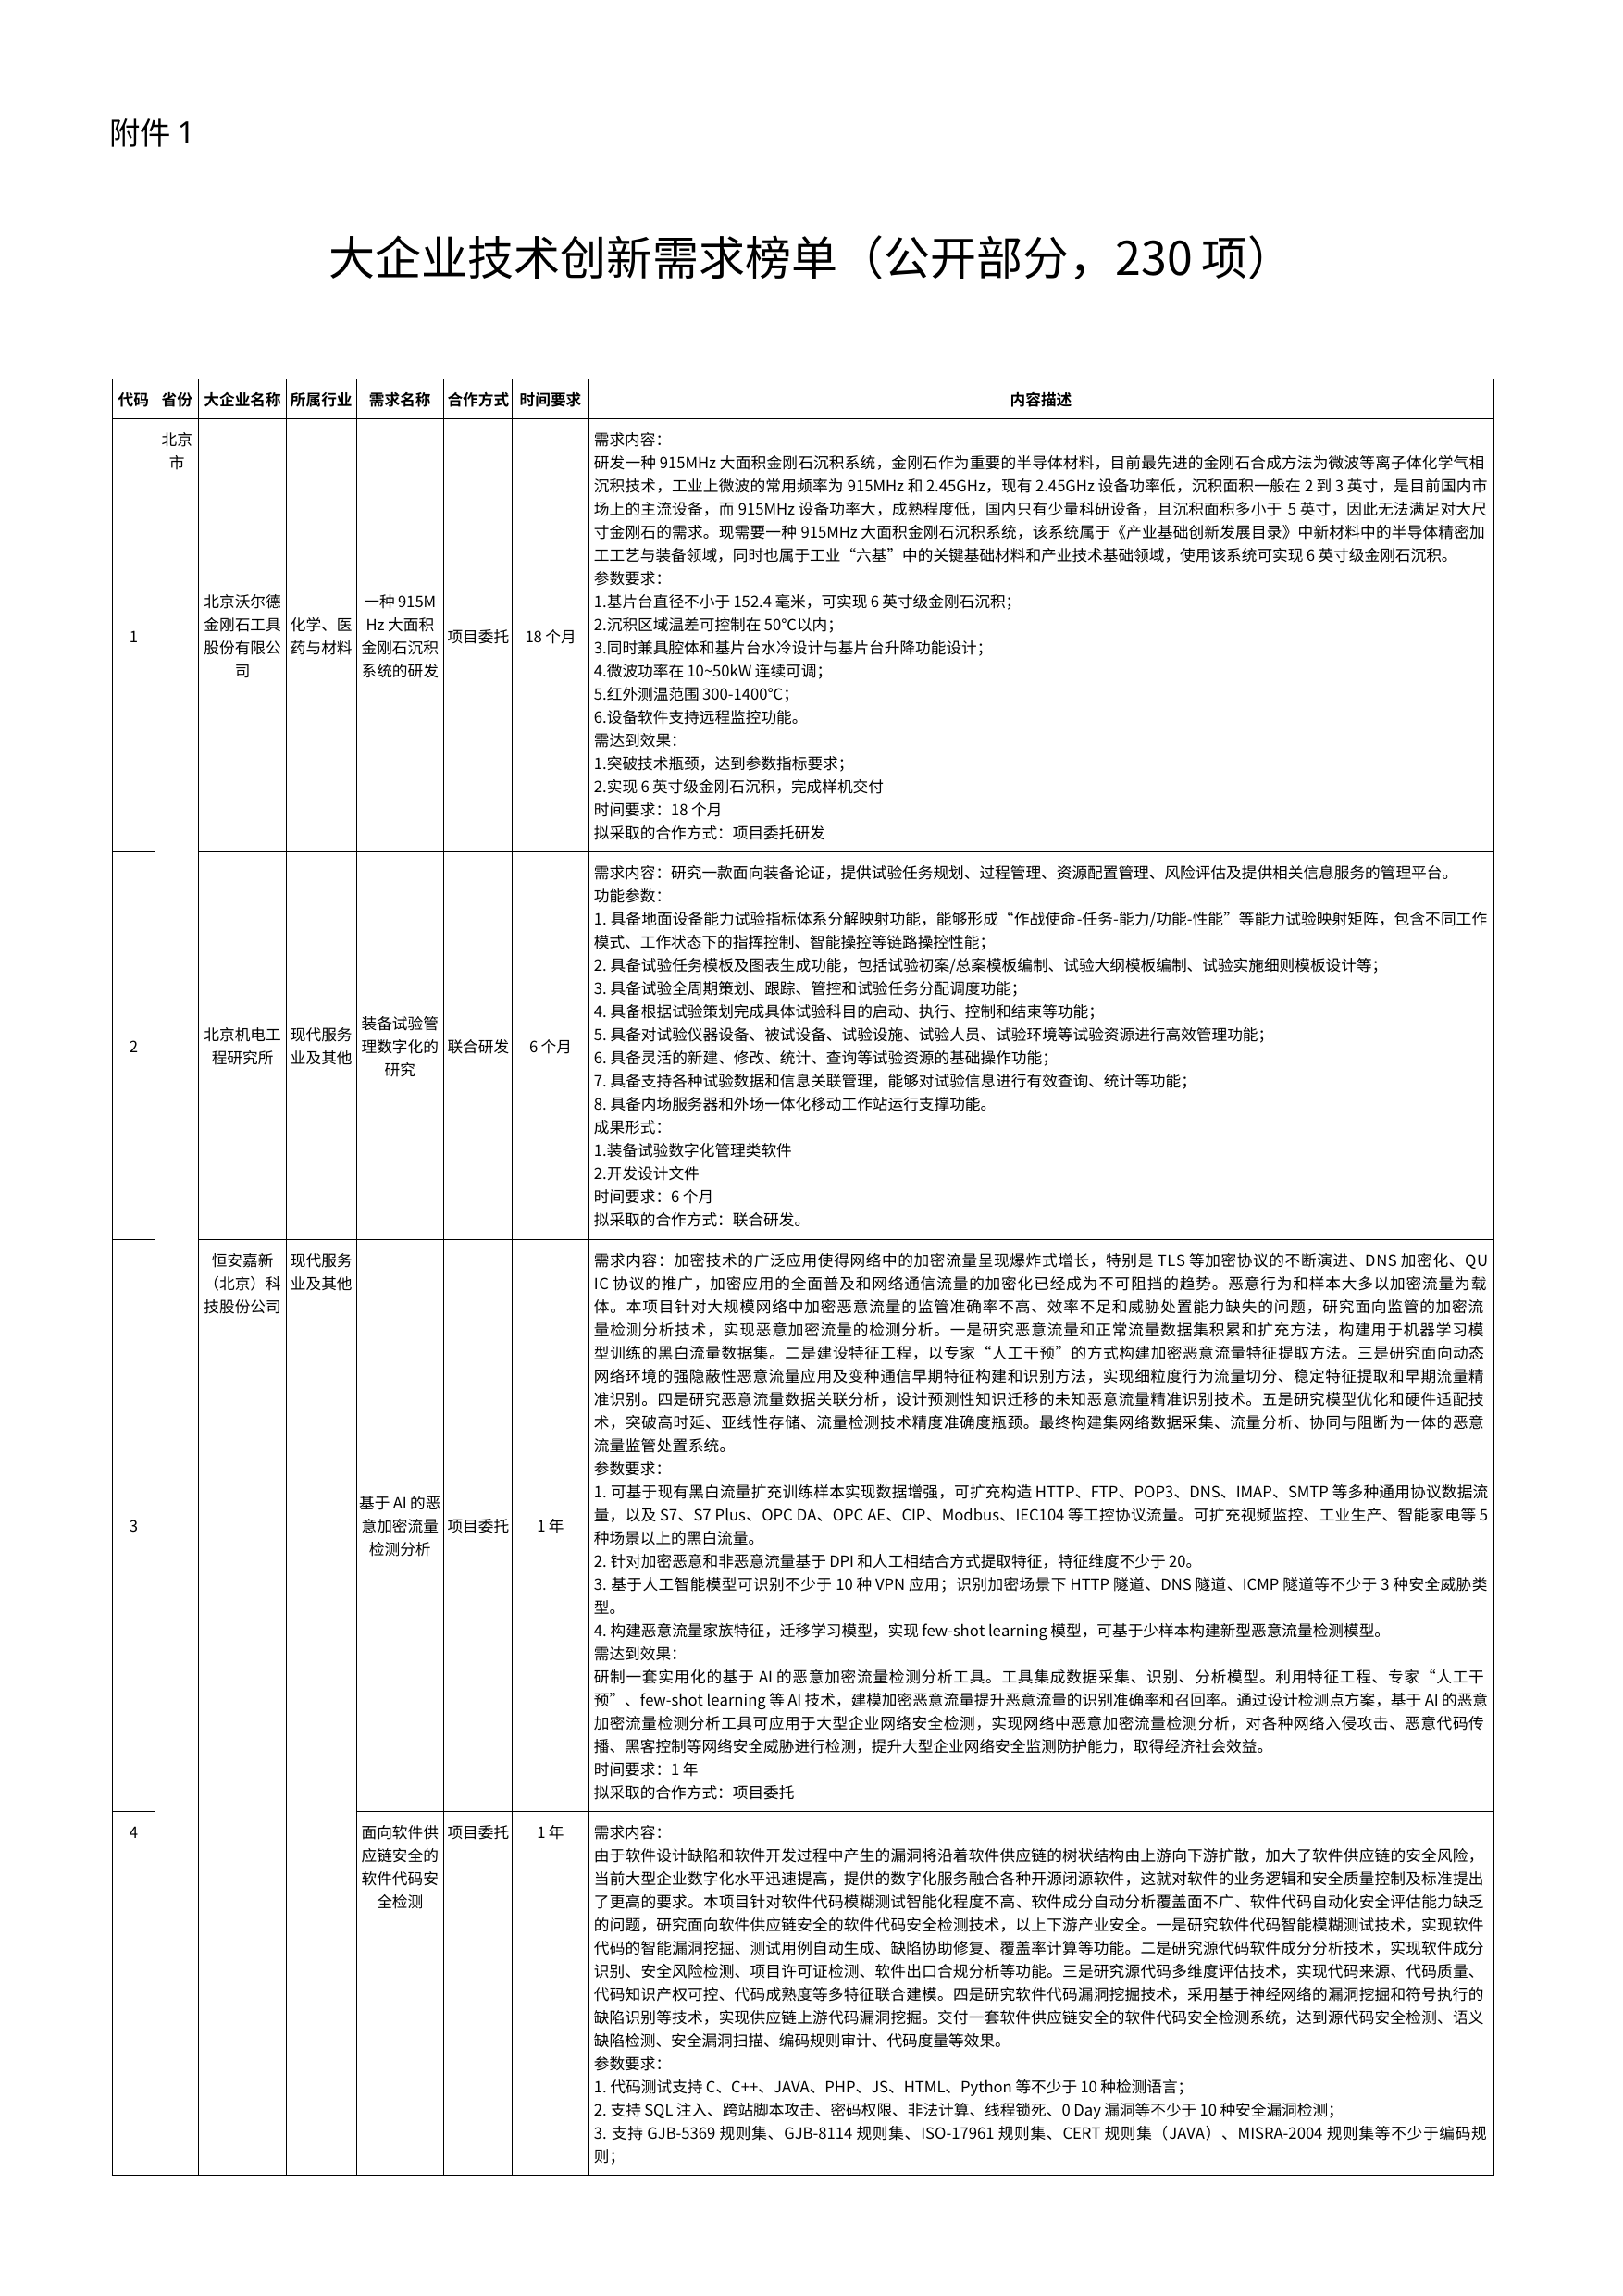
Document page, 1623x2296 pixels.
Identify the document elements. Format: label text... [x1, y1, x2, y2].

table_cell 1年 [513, 1240, 588, 1811]
table_cell 北京机电工程研究所 [199, 852, 286, 1238]
text 大企业技术创新需求榜单（公开部分，230项） [109, 221, 1514, 288]
table_header 内容描述 [589, 379, 1493, 418]
table_cell 项目委托 [444, 1240, 512, 1811]
table_cell 现代服务业及其他 [287, 852, 356, 1238]
table_cell 基于AI的恶意加密流量检测分析 [357, 1240, 443, 1811]
table_cell 联合研发 [444, 852, 512, 1238]
table_cell 北京市 [155, 419, 198, 2175]
table_cell 北京沃尔德金刚石工具股份有限公司 [199, 419, 286, 851]
table_cell 需求内容： 研发一种915MHz大面积金刚石沉积系统，金刚石作为重要的半导体材料，目前最先进的金刚石合成方法为微波等离子体化学气相沉积技术，工业上微波的常用频率为915MHz和2.45GHz，现有2.45GHz设备功率低，沉积面积一般在2到3英寸，是目前国内市场上的主流设备，而915MHz设备功率大，成熟程度低，国内只有少量科研设备，且沉积面积多小于5英寸，因此无法满足对大尺寸金刚石的需求。现需要一种915MHz大面积金刚石沉积系统，该系统属于《产业基础创新发展目录》中新材料中的半导体精密加工工艺与装备领域，同时也属于工业“六基”中的关键基础材料和产业技术基础领域，使用该系统可实现6英寸级金刚石沉积。 参数要求： 1.基片台直径不小于152.4毫米，可实现6英寸级金刚石沉积； 2.沉积区域温差可控制在50℃以内； 3.同时兼具腔体和基片台水冷设计与基片台升降功能设计； 4.微波功率在10~50kW连续可调； 5.红外测温范围300-1400℃； 6.设备软件支持远程监控功能。 需达到效果： 1.突破技术瓶颈，达到参数指标要求； 2.实现6英寸级金刚石沉积，完成样机交付 时间要求：18个月 拟采取的合作方式：项目委托研发 [589, 419, 1493, 851]
table_header 省份 [155, 379, 198, 418]
table_cell 18个月 [513, 419, 588, 851]
table_header 合作方式 [444, 379, 512, 418]
table_cell 现代服务业及其他 [287, 1240, 356, 2175]
table_cell 4 [113, 1812, 155, 2175]
table_header 时间要求 [513, 379, 588, 418]
table_cell 装备试验管理数字化的研究 [357, 852, 443, 1238]
table_header 需求名称 [357, 379, 443, 418]
table_cell 1 [113, 419, 155, 851]
table_cell 2 [113, 852, 155, 1238]
table_header 大企业名称 [199, 379, 286, 418]
text 附件1 [109, 109, 1514, 155]
table_cell 3 [113, 1240, 155, 1811]
table_cell 项目委托 [444, 1812, 512, 2175]
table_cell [589, 1812, 1493, 2175]
table_cell 1年 [513, 1812, 588, 2175]
table_cell 一种915MHz大面积金刚石沉积系统的研发 [357, 419, 443, 851]
table_cell 面向软件供应链安全的软件代码安全检测 [357, 1812, 443, 2175]
table_cell 需求内容：研究一款面向装备论证，提供试验任务规划、过程管理、资源配置管理、风险评估及提供相关信息服务的管理平台。 功能参数： 1. 具备地面设备能力试验指标体系分解映射功能，能够形成“作战使命-任务-能力/功能-性能”等能力试验映射矩阵，包含不同工作模式、工作状态下的指挥控制、智能操控等链路操控性能； 2. 具备试验任务模板及图表生成功能，包括试验初案/总案模板编制、试验大纲模板编制、试验实施细则模板设计等； 3. 具备试验全周期策划、跟踪、管控和试验任务分配调度功能； 4. 具备根据试验策划完成具体试验科目的启动、执行、控制和结束等功能； 5. 具备对试验仪器设备、被试设备、试验设施、试验人员、试验环境等试验资源进行高效管理功能； 6. 具备灵活的新建、修改、统计、查询等试验资源的基础操作功能； 7. 具备支持各种试验数据和信息关联管理，能够对试验信息进行有效查询、统计等功能； 8. 具备内场服务器和外场一体化移动工作站运行支撑功能。 成果形式： 1.装备试验数字化管理类软件 2.开发设计文件 时间要求：6个月 拟采取的合作方式：联合研发。 [589, 852, 1493, 1238]
table_cell 项目委托 [444, 419, 512, 851]
table_cell 需求内容：加密技术的广泛应用使得网络中的加密流量呈现爆炸式增长，特别是TLS等加密协议的不断演进、DNS加密化、QUIC协议的推广，加密应用的全面普及和网络通信流量的加密化已经成为不可阻挡的趋势。恶意行为和样本大多以加密流量为载体。本项目针对大规模网络中加密恶意流量的监管准确率不高、效率不足和威胁处置能力缺失的问题，研究面向监管的加密流量检测分析技术，实现恶意加密流量的检测分析。一是研究恶意流量和正常流量数据集积累和扩充方法，构建用于机器学习模型训练的黑白流量数据集。二是建设特征工程，以专家“人工干预”的方式构建加密恶意流量特征提取方法。三是研究面向动态网络环境的强隐蔽性恶意流量应用及变种通信早期特征构建和识别方法，实现细粒度行为流量切分、稳定特征提取和早期流量精准识别。四是研究恶意流量数据关联分析，设计预测性知识迁移的未知恶意流量精准识别技术。五是研究模型优化和硬件适配技术，突破高时延、亚线性存储、流量检测技术精度准确度瓶颈。最终构建集网络数据采集、流量分析、协同与阻断为一体的恶意流量监管处置系统。 参数要求： 1. 可基于现有黑白流量扩充训练样本实现数据增强，可扩充构造HTTP、FTP、POP3、DNS、IMAP、SMTP等多种通用协议数据流量，以及S7、S7 Plus、OPC DA、OPC AE、CIP、Modbus、IEC104等工控协议流量。可扩充视频监控、工业生产、智能家电等5种场景以上的黑白流量。 2. 针对加密恶意和非恶意流量基于DPI和人工相结合方式提取特征，特征维度不少于20。 3. 基于人工智能模型可识别不少于10种VPN应用；识别加密场景下HTTP隧道、DNS隧道、ICMP隧道等不少于3种安全威胁类型。 4. 构建恶意流量家族特征，迁移学习模型，实现few-shot learning模型，可基于少样本构建新型恶意流量检测模型。 需达到效果： 研制一套实用化的基于AI的恶意加密流量检测分析工具。工具集成数据采集、识别、分析模型。利用特征工程、专家“人工干预”、few-shot learning等AI技术，建模加密恶意流量提升恶意流量的识别准确率和召回率。通过设计检测点方案，基于AI的恶意加密流量检测分析工具可应用于大型企业网络安全检测，实现网络中恶意加密流量检测分析，对各种网络入侵攻击、恶意代码传播、黑客控制等网络安全威胁进行检测，提升大型企业网络安全监测防护能力，取得经济社会效益。 时间要求：1年 拟采取的合作方式：项目委托 [589, 1240, 1493, 1811]
table_cell 6个月 [513, 852, 588, 1238]
table_cell 恒安嘉新（北京）科技股份公司 [199, 1240, 286, 2175]
table_header 所属行业 [287, 379, 356, 418]
table_cell 化学、医药与材料 [287, 419, 356, 851]
table_header 代码 [113, 379, 155, 418]
